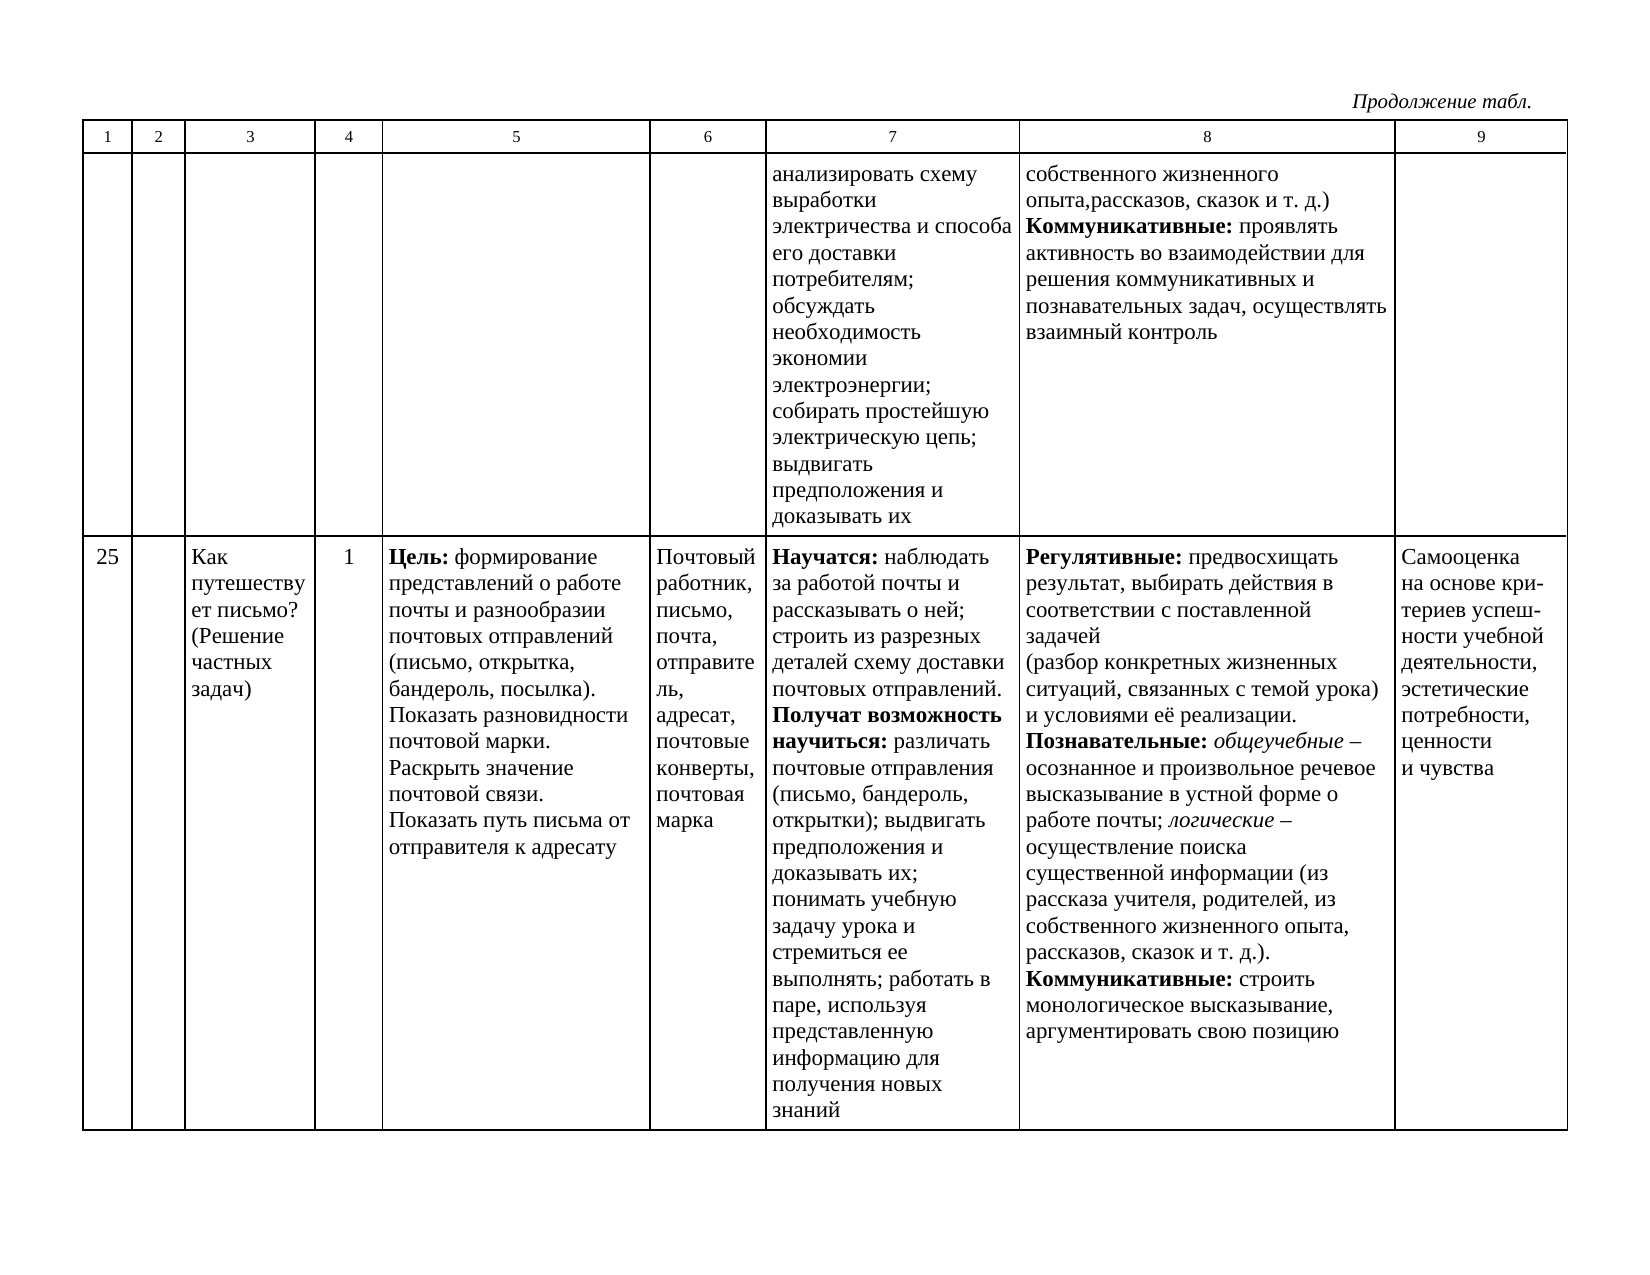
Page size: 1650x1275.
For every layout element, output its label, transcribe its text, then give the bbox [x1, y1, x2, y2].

table_cell [133, 154, 184, 535]
table_cell собственного жизненного опыта,рассказов, сказок и т. д.) Коммуникативные: проявлять активность во взаимодействии для решения коммуникативных и познавательных задач, осуществлять взаимный контроль [1020, 154, 1394, 535]
table_cell [1396, 152, 1567, 535]
table_cell Научатся: наблюдать за работой почты и рассказывать о ней; строить из разрезных деталей схему доставки почтовых отправлений. Получат возможность научиться: различать почтовые отправления (письмо, бандероль, открытки); выдвигать предположения и доказывать их; понимать учебную задачу урока и стремиться ее выполнять; работать в паре, используя представленную информацию для получения новых знаний [767, 537, 1019, 1129]
table_cell [383, 154, 649, 535]
table_cell [84, 154, 131, 535]
table_header 5 [383, 121, 649, 152]
table_cell Как путешествует письмо? (Решение частных задач) [186, 537, 314, 1129]
table_cell [651, 154, 765, 535]
table_header 1 [84, 121, 131, 152]
table_header 2 [133, 121, 184, 152]
table_header 3 [186, 121, 314, 152]
table_header 9 [1396, 121, 1567, 152]
table_cell 1 [316, 537, 382, 1129]
table_cell Самооценка на основе кри-териев успеш-ности учебной деятельности, эстетические потребности, ценности и чувства [1396, 535, 1567, 1129]
table_header 8 [1020, 121, 1394, 152]
table_cell [186, 154, 314, 535]
table_header 4 [316, 121, 382, 152]
table_cell Почтовый работник, письмо, почта, отправитель, адресат, почтовые конверты, почтовая марка [651, 537, 765, 1129]
text Продолжение табл. [118, 88, 1532, 113]
table_header 7 [767, 121, 1019, 152]
table_cell анализировать схему выработки электричества и способа его доставки потребителям; обсуждать необходимость экономии электроэнергии; собирать простейшую электрическую цепь; выдвигать предположения и доказывать их [767, 154, 1019, 535]
table_header 6 [651, 121, 765, 152]
table_cell Регулятивные: предвосхищать результат, выбирать действия в соответствии с поставленной задачей (разбор конкретных жизненных ситуаций, связанных с темой урока) и условиями её реализации. Познавательные: общеучебные – осознанное и произвольное речевое высказывание в устной форме о работе почты; логические – осуществление поиска существенной информации (из рассказа учителя, родителей, из собственного жизненного опыта, рассказов, сказок и т. д.). Коммуникативные: строить монологическое высказывание, аргументировать свою позицию [1020, 537, 1394, 1129]
table_cell [316, 154, 382, 535]
table_cell Цель: формирование представлений о работе почты и разнообразии почтовых отправлений (письмо, открытка, бандероль, посылка). Показать разновидности почтовой марки. Раскрыть значение почтовой связи. Показать путь письма от отправителя к адресату [383, 537, 649, 1129]
table_cell 25 [84, 537, 131, 1129]
table_cell [133, 537, 184, 1129]
